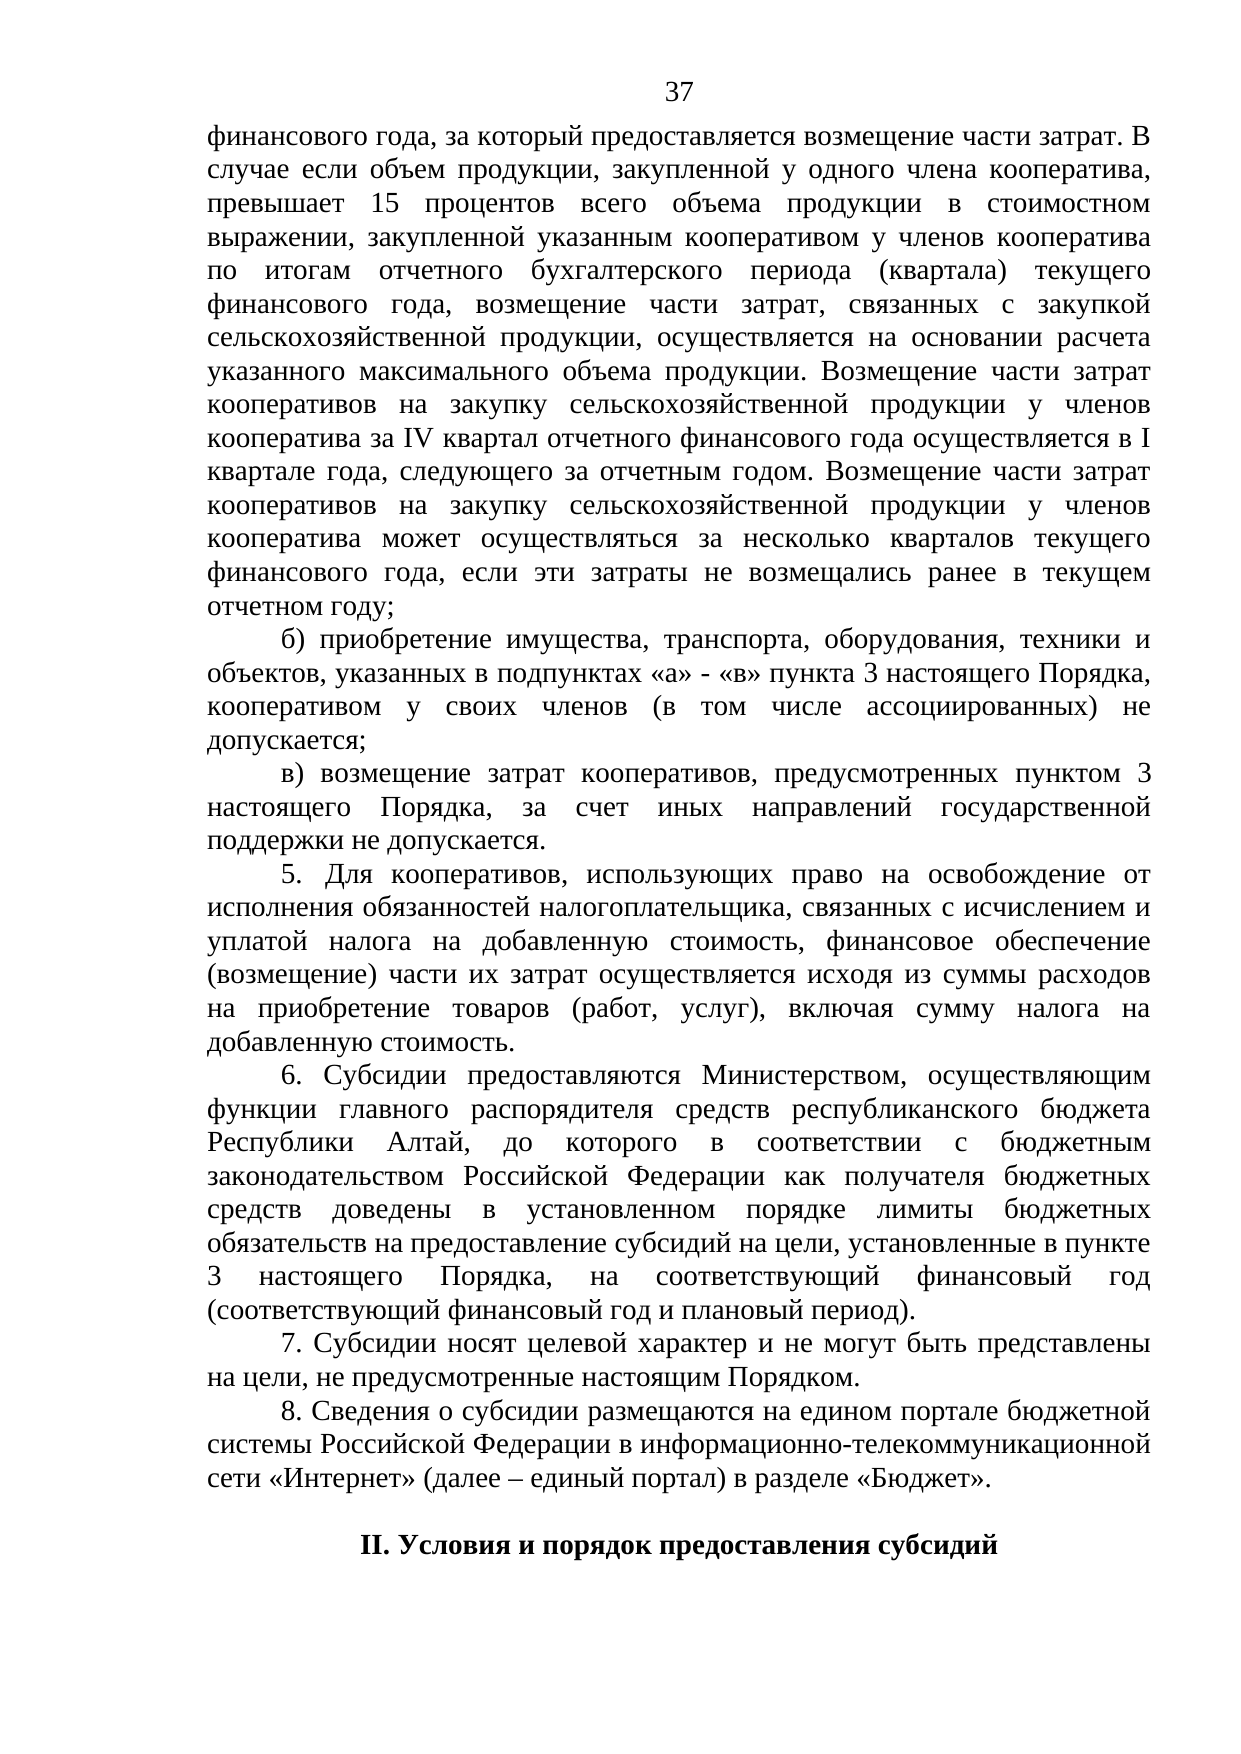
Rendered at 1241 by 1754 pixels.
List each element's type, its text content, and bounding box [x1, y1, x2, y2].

text 6. Субсидии предоставляются Министерством, осуществляющим функции главного распорядителя средств республиканского бюджета Республики Алтай, до которого в соответствии с бюджетным законодательством Российской Федерации как получателя бюджетных средств доведены в установленном порядке лимиты бюджетных обязательств на предоставление субсидий на цели, установленные в пункте 3 настоящего Порядка, на соответствующий финансовый год (соответствующий финансовый год и плановый период). [207, 1057, 1152, 1326]
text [207, 118, 1152, 621]
text II. Условия и порядок предоставления субсидий [207, 1527, 1152, 1560]
list Для кооперативов, использующих право на освобождение от исполнения обязанностей налогоплательщика, связанных с исчислением и уплатой налога на добавленную стоимость, финансовое обеспечение (возмещение) части их затрат осуществляется исходя из суммы расходов на приобретение товаров (работ, услуг), включая сумму налога на добавленную стоимость. [207, 856, 1152, 1057]
text 7. Субсидии носят целевой характер и не могут быть представлены на цели, не предусмотренные настоящим Порядком. [207, 1326, 1152, 1393]
text 8. Сведения о субсидии размещаются на едином портале бюджетной системы Российской Федерации в информационно-телекоммуникационной сети «Интернет» (далее – единый портал) в разделе «Бюджет». [207, 1393, 1152, 1493]
text в) возмещение затрат кооперативов, предусмотренных пунктом 3 настоящего Порядка, за счет иных направлений государственной поддержки не допускается. [207, 755, 1152, 856]
text б) приобретение имущества, транспорта, оборудования, техники и объектов, указанных в подпунктах «а» - «в» пункта 3 настоящего Порядка, кооперативом у своих членов (в том числе ассоциированных) не допускается; [207, 621, 1152, 755]
